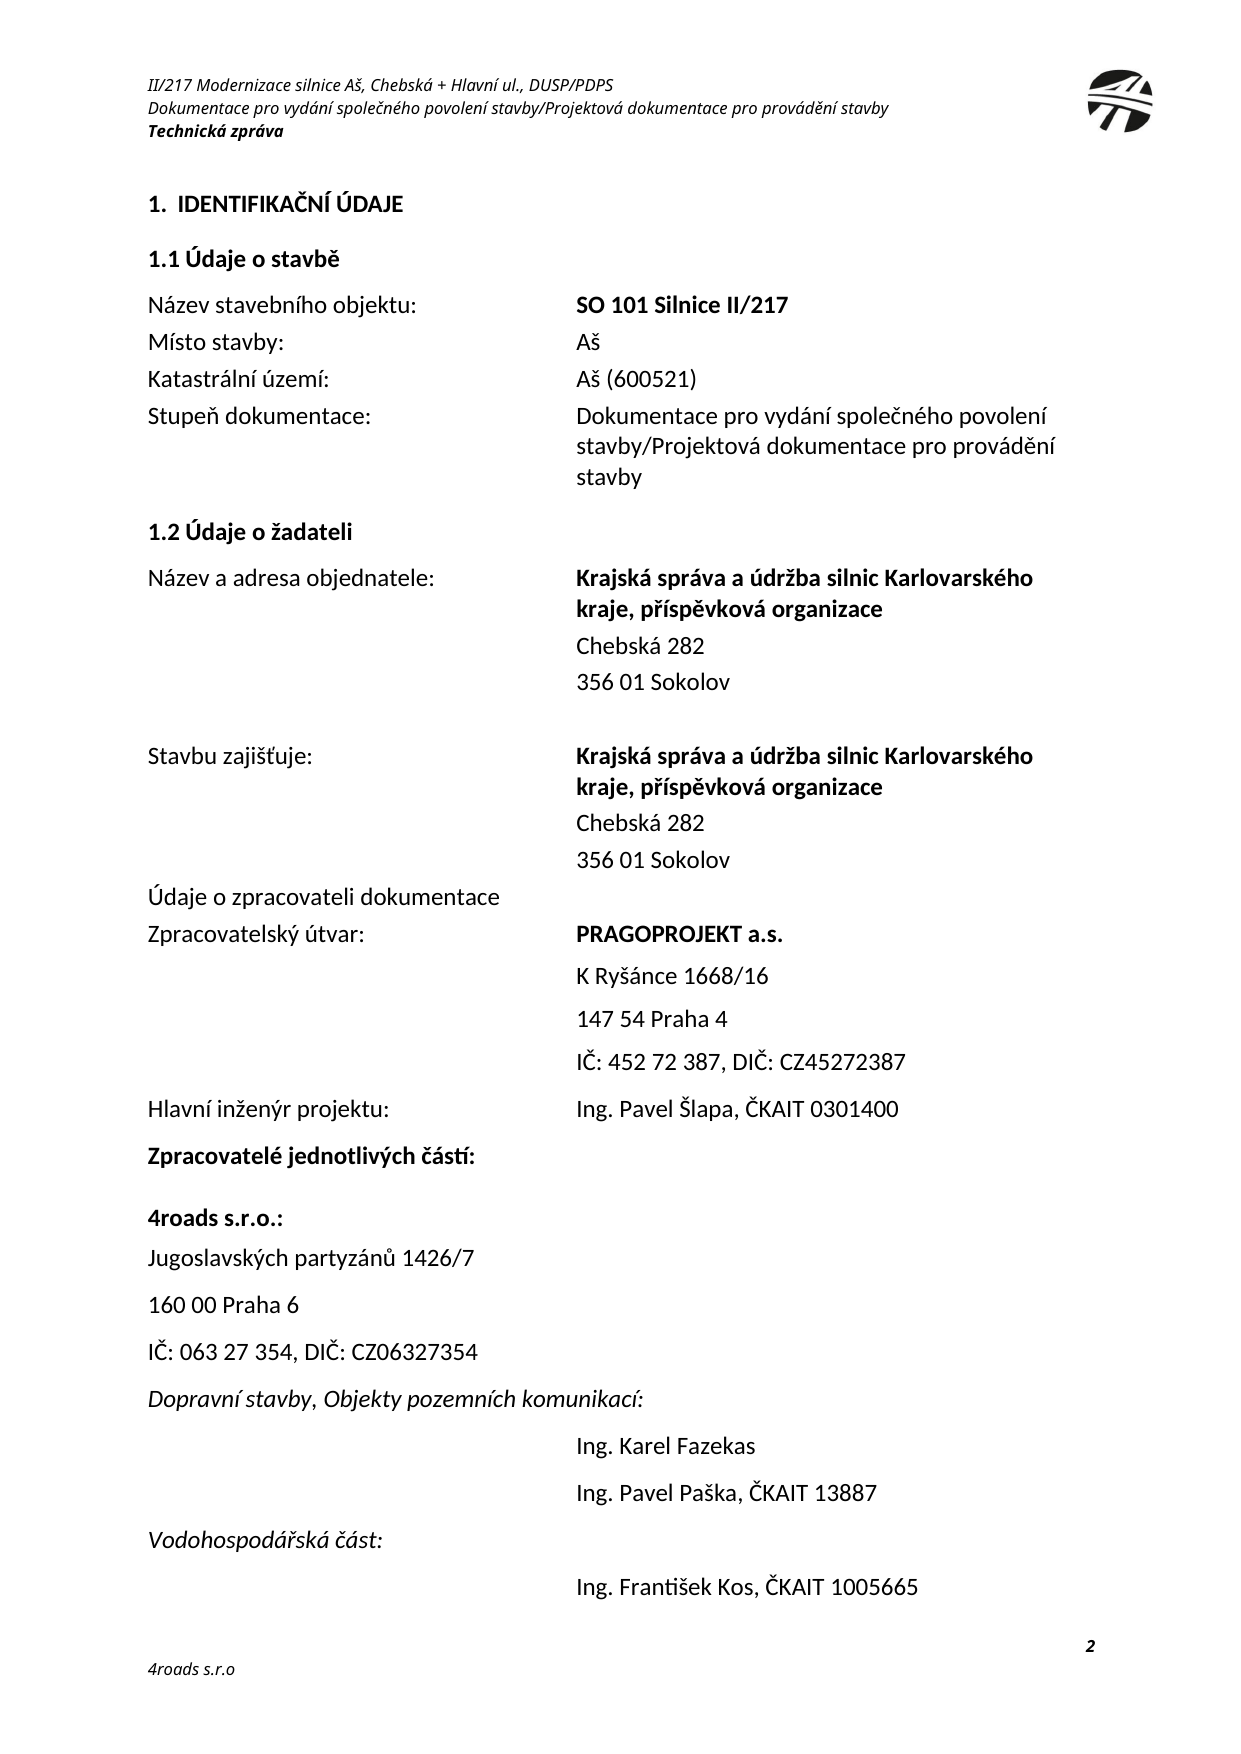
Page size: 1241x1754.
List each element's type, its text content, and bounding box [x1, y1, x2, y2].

text IČ: 063 27 354, DIČ: CZ06327354 [148, 1337, 1092, 1367]
text IČ: 452 72 387, DIČ: CZ45272387 [576, 1046, 1092, 1077]
text 356 01 Sokolov [148, 667, 1092, 697]
text 147 54 Praha 4 [576, 1003, 1092, 1034]
text Název stavebního objektu: SO 101 Silnice II/217 [148, 289, 1092, 320]
text Stupeň dokumentace: Dokumentace pro vydání společného povolení stavby/Projektová dokumentace pro provádění stavby [148, 400, 1092, 491]
text Ing. Karel Fazekas [148, 1431, 1092, 1461]
subtitle Identifikační údaje [148, 185, 1092, 218]
text Vodohospodářská část: [148, 1524, 1092, 1555]
text Místo stavby: Aš [148, 326, 1092, 357]
subtitle 4roads s.r.o.: [148, 1202, 1092, 1232]
subtitle Údaje o stavbě [148, 243, 1092, 274]
text 356 01 Sokolov [148, 844, 1092, 875]
text Zpracovatelé jednotlivých částí: [148, 1140, 1092, 1171]
text Údaje o zpracovateli dokumentace [148, 881, 1092, 911]
text Jugoslavských partyzánů 1426/7 [148, 1243, 1092, 1273]
picture [1081, 64, 1159, 139]
text Chebská 282 [148, 807, 1092, 838]
text Stavbu zajišťuje: Krajská správa a údržba silnic Karlovarského kraje, příspěvková organizace [148, 740, 1092, 801]
text Ing. Pavel Paška, ČKAIT 13887 [148, 1477, 1092, 1508]
subtitle Údaje o žadateli [148, 516, 1092, 547]
text Hlavní inženýr projektu: Ing. Pavel Šlapa, ČKAIT 0301400 [148, 1093, 1092, 1124]
text Zpracovatelský útvar: PRAGOPROJEKT a.s. [148, 918, 1092, 948]
text Ing. František Kos, ČKAIT 1005665 [222, 1571, 1092, 1602]
text K Ryšánce 1668/16 [576, 961, 1092, 991]
text 160 00 Praha 6 [148, 1289, 1092, 1320]
text Dopravní stavby, Objekty pozemních komunikací: [148, 1383, 1092, 1414]
text Chebská 282 [148, 630, 1092, 660]
text Název a adresa objednatele: Krajská správa a údržba silnic Karlovarského kraje, příspěvková organizace [148, 562, 1092, 623]
text Katastrální území: Aš (600521) [148, 363, 1092, 394]
